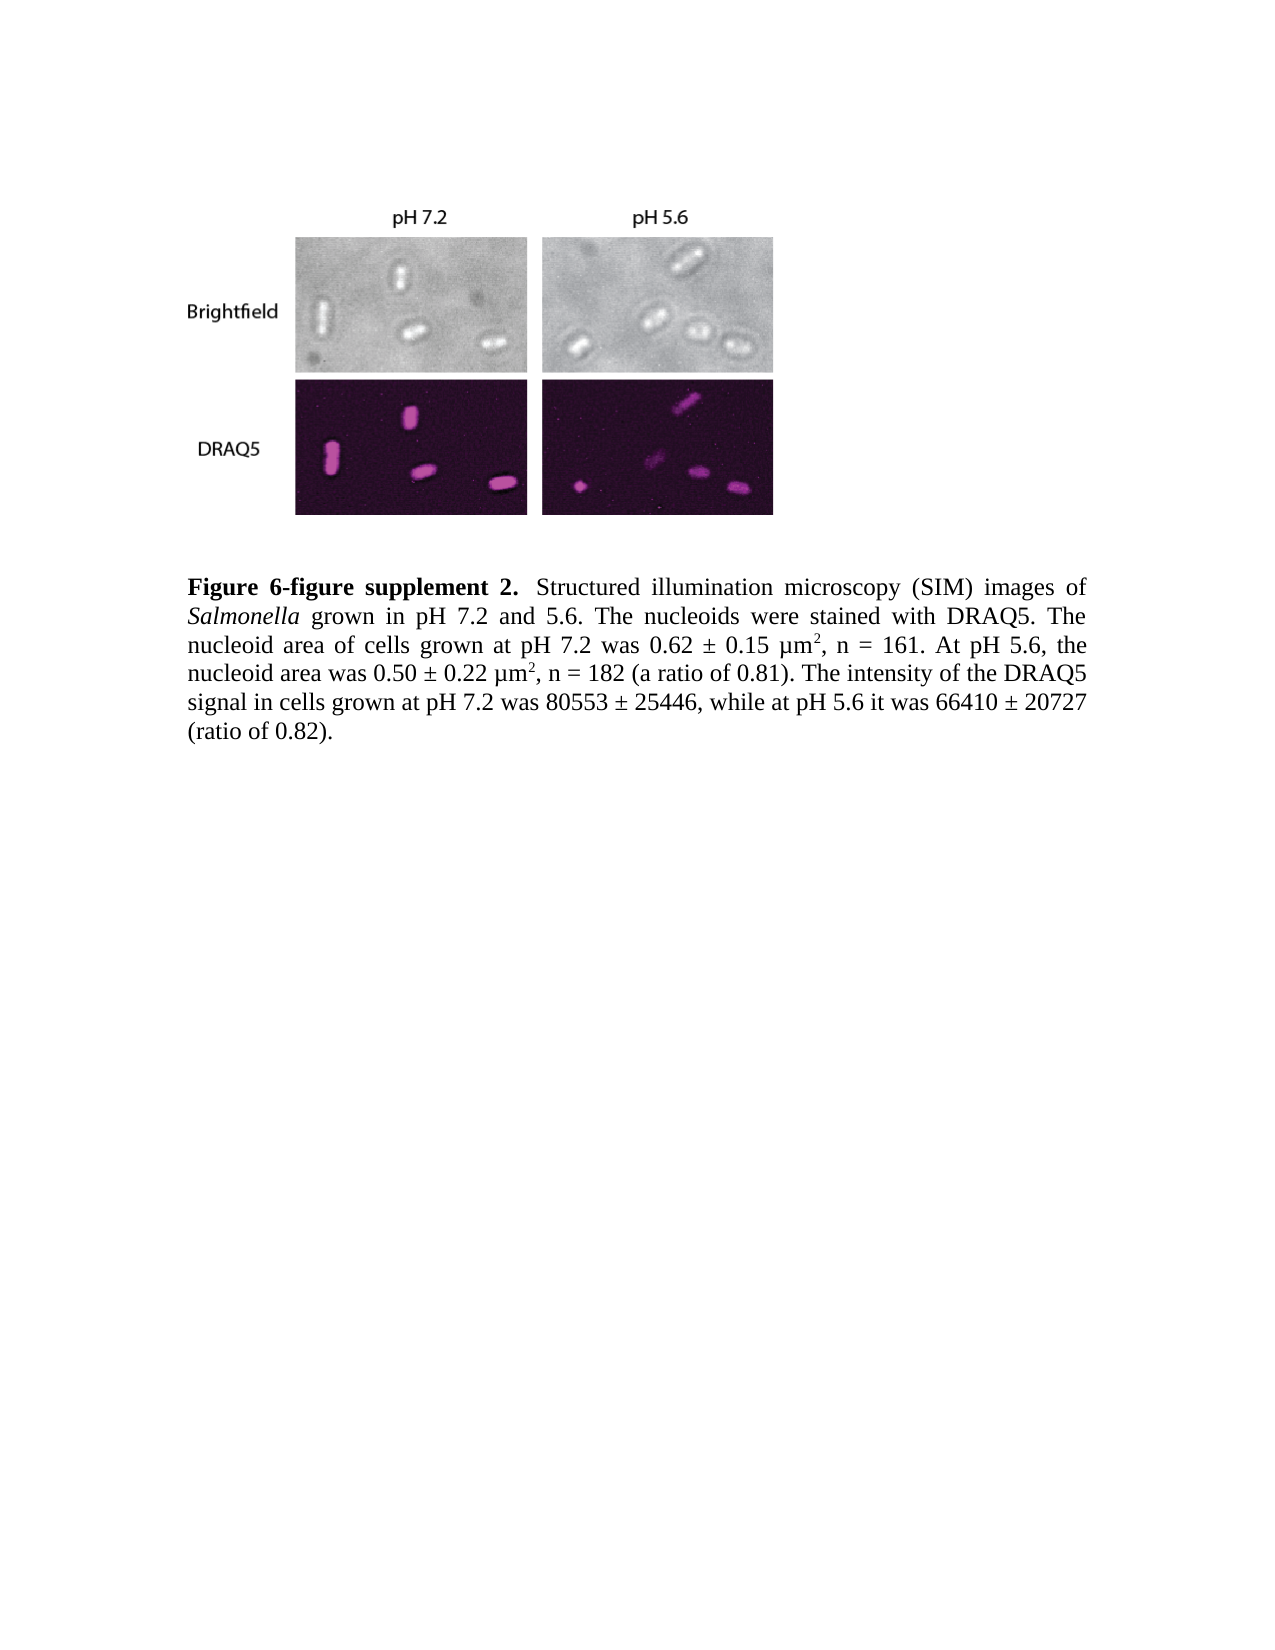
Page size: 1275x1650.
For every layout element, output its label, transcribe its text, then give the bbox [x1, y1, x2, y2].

text Figure 6-figure supplement 2. Structured illumination microscopy (SIM) images of Salmonella grown in pH 7.2 and 5.6. The nucleoids were stained with DRAQ5. The nucleoid area of cells grown at pH 7.2 was 0.62 ± 0.15 µm2, n = 161. At pH 5.6, the nucleoid area was 0.50 ± 0.22 µm2, n = 182 (a ratio of 0.81). The intensity of the DRAQ5 signal in cells grown at pH 7.2 was 80553 ± 25446, while at pH 5.6 it was 66410 ± 20727 (ratio of 0.82). [187, 572, 1087, 745]
picture [187, 207, 774, 515]
